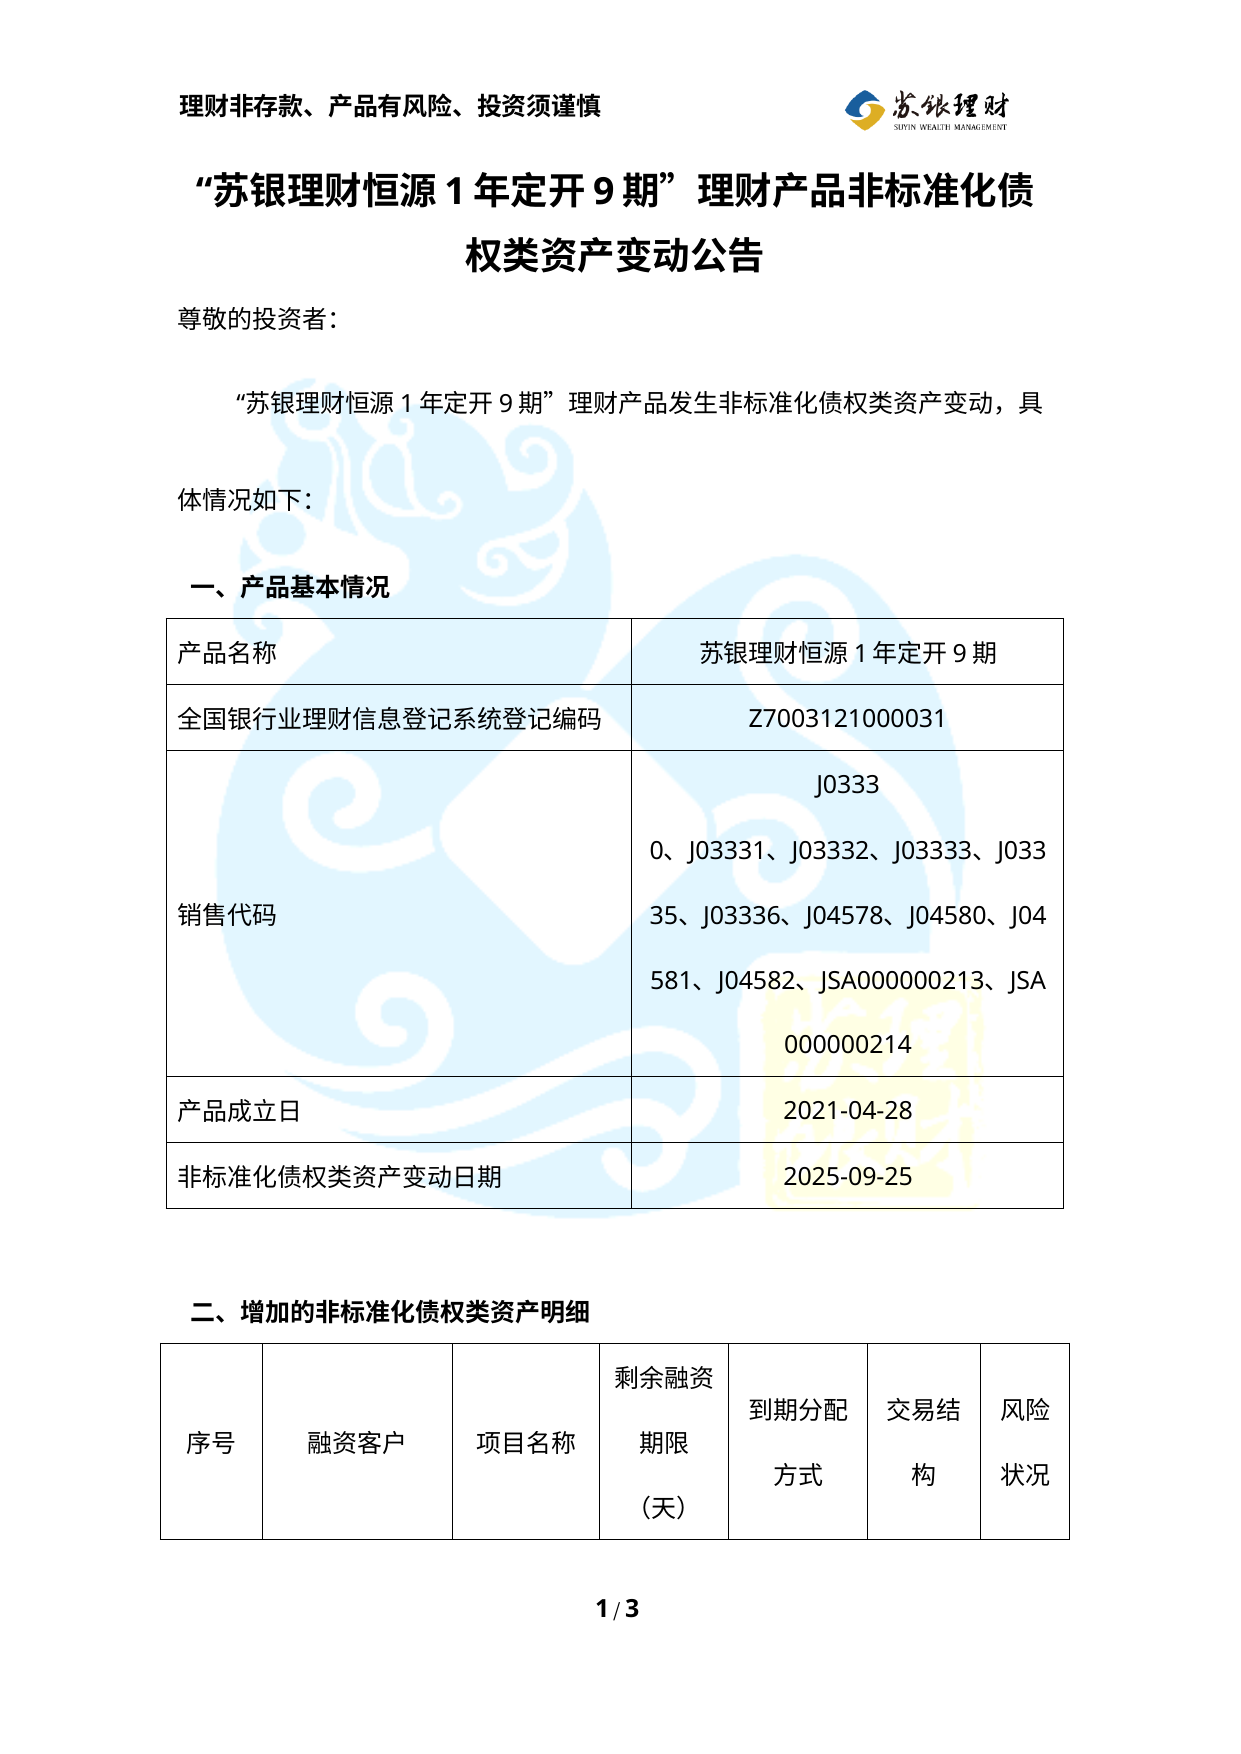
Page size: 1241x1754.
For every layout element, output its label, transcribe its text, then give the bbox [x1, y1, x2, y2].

table_cell 2025-09-25 [632, 1143, 1063, 1208]
table_header 苏银理财恒源1年定开9期 [632, 619, 1063, 684]
table_cell J03330、J03331、J03332、J03333、J03335、J03336、J04578、J04580、J04581、J04582、JSA000000213、JSA000000214 [632, 751, 1063, 1076]
table_header 产品名称 [167, 619, 631, 684]
table_cell 销售代码 [167, 751, 631, 1076]
table_cell Z7003121000031 [632, 685, 1063, 750]
table_header 项目名称 [453, 1344, 599, 1539]
table_cell 产品成立日 [167, 1077, 631, 1142]
table_header 融资客户 [263, 1344, 452, 1539]
table_cell 全国银行业理财信息登记系统登记编码 [167, 685, 631, 750]
table_header 交易结构 [868, 1344, 980, 1539]
table_header 到期分配方式 [729, 1344, 867, 1539]
table_cell 非标准化债权类资产变动日期 [167, 1143, 631, 1208]
text “苏银理财恒源1年定开9期”理财产品非标准化债权类资产变动公告 [177, 156, 1053, 286]
subtitle 二、增加的非标准化债权类资产明细 [190, 1278, 1053, 1343]
table_cell 2021-04-28 [632, 1077, 1063, 1142]
picture [820, 72, 1039, 143]
table_header 剩余融资期限（天） [600, 1344, 728, 1539]
subtitle 一、产品基本情况 [190, 553, 1053, 618]
text “苏银理财恒源1年定开9期”理财产品发生非标准化债权类资产变动，具体情况如下： [177, 369, 1053, 531]
table_header 序号 [161, 1344, 262, 1539]
table_header 风险状况 [981, 1344, 1069, 1539]
text 尊敬的投资者： [177, 286, 1053, 351]
